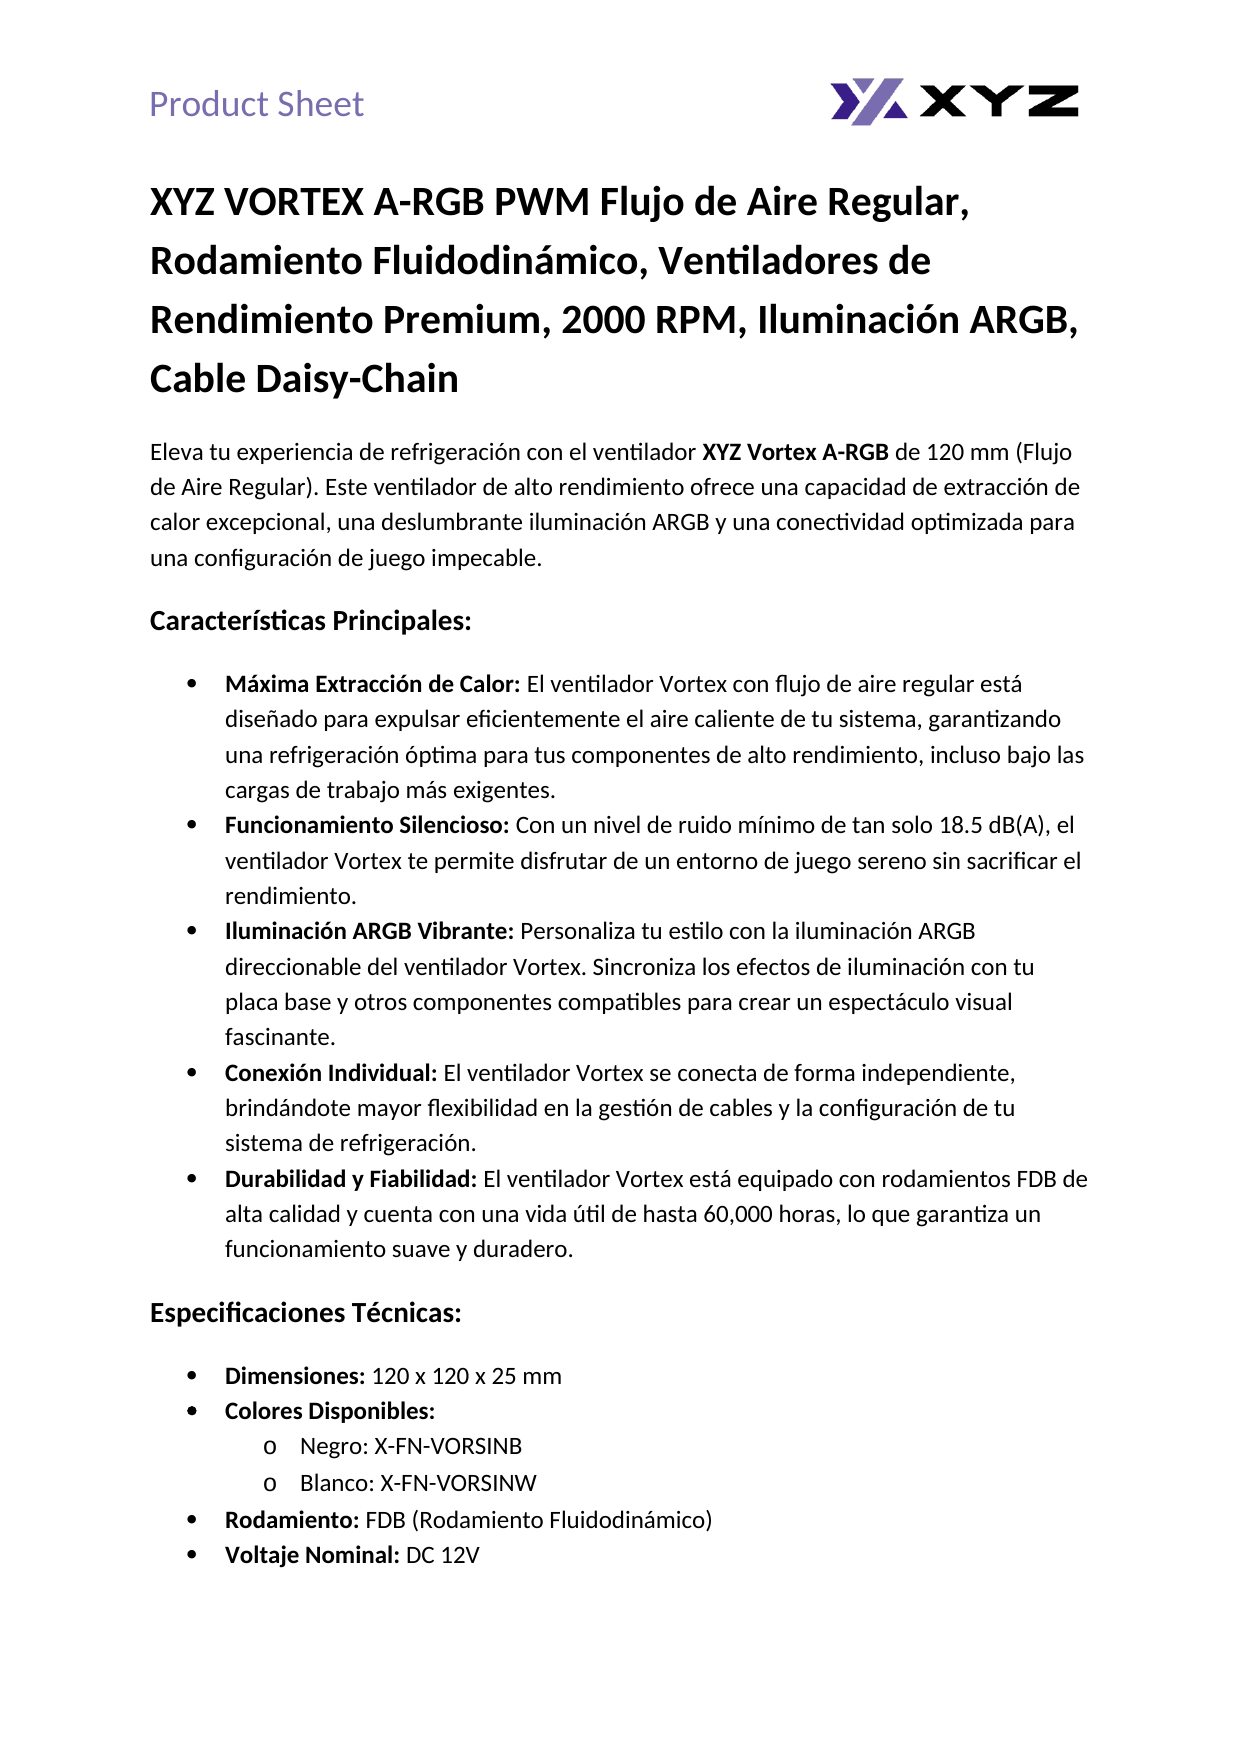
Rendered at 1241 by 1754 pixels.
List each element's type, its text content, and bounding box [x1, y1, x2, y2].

list Máxima Extracción de Calor: El ventilador Vortex con flujo de aire regular está diseñado para expulsar eficientemente el aire caliente de tu sistema, garantizando una refrigeración óptima para tus componentes de alto rendimiento, incluso bajo las cargas de trabajo más exigentes. [187, 668, 1090, 805]
list Rodamiento: FDB (Rodamiento Fluidodinámico) [187, 1504, 1090, 1534]
text Eleva tu experiencia de refrigeración con el ventilador XYZ Vortex A-RGB de 120 mm (Flujo de Aire Regular). Este ventilador de alto rendimiento ofrece una capacidad de extracción de calor excepcional, una deslumbrante iluminación ARGB y una conectividad optimizada para una configuración de juego impecable. [150, 436, 1090, 572]
list Voltaje Nominal: DC 12V [187, 1539, 1090, 1570]
list Iluminación ARGB Vibrante: Personaliza tu estilo con la iluminación ARGB direccionable del ventilador Vortex. Sincroniza los efectos de iluminación con tu placa base y otros componentes compatibles para crear un espectáculo visual fascinante. [187, 916, 1090, 1052]
text Características Principales: [150, 602, 1090, 638]
picture [820, 66, 1091, 140]
list Conexión Individual: El ventilador Vortex se conecta de forma independiente, brindándote mayor flexibilidad en la gestión de cables y la configuración de tu sistema de refrigeración. [187, 1057, 1090, 1158]
list Negro: X-FN-VORSINB [262, 1431, 1090, 1462]
text Especificaciones Técnicas: [150, 1294, 1090, 1329]
text XYZ VORTEX A-RGB PWM Flujo de Aire Regular, Rodamiento Fluidodinámico, Ventiladores de Rendimiento Premium, 2000 RPM, Iluminación ARGB, Cable Daisy-Chain [150, 175, 1090, 403]
list Durabilidad y Fiabilidad: El ventilador Vortex está equipado con rodamientos FDB de alta calidad y cuenta con una vida útil de hasta 60,000 horas, lo que garantiza un funcionamiento suave y duradero. [187, 1163, 1090, 1264]
list Colores Disponibles: [187, 1395, 1090, 1426]
list Blanco: X-FN-VORSINW [262, 1467, 1090, 1499]
list Dimensiones: 120 x 120 x 25 mm [187, 1360, 1090, 1390]
list Funcionamiento Silencioso: Con un nivel de ruido mínimo de tan solo 18.5 dB(A), el ventilador Vortex te permite disfrutar de un entorno de juego sereno sin sacrificar el rendimiento. [187, 809, 1090, 911]
